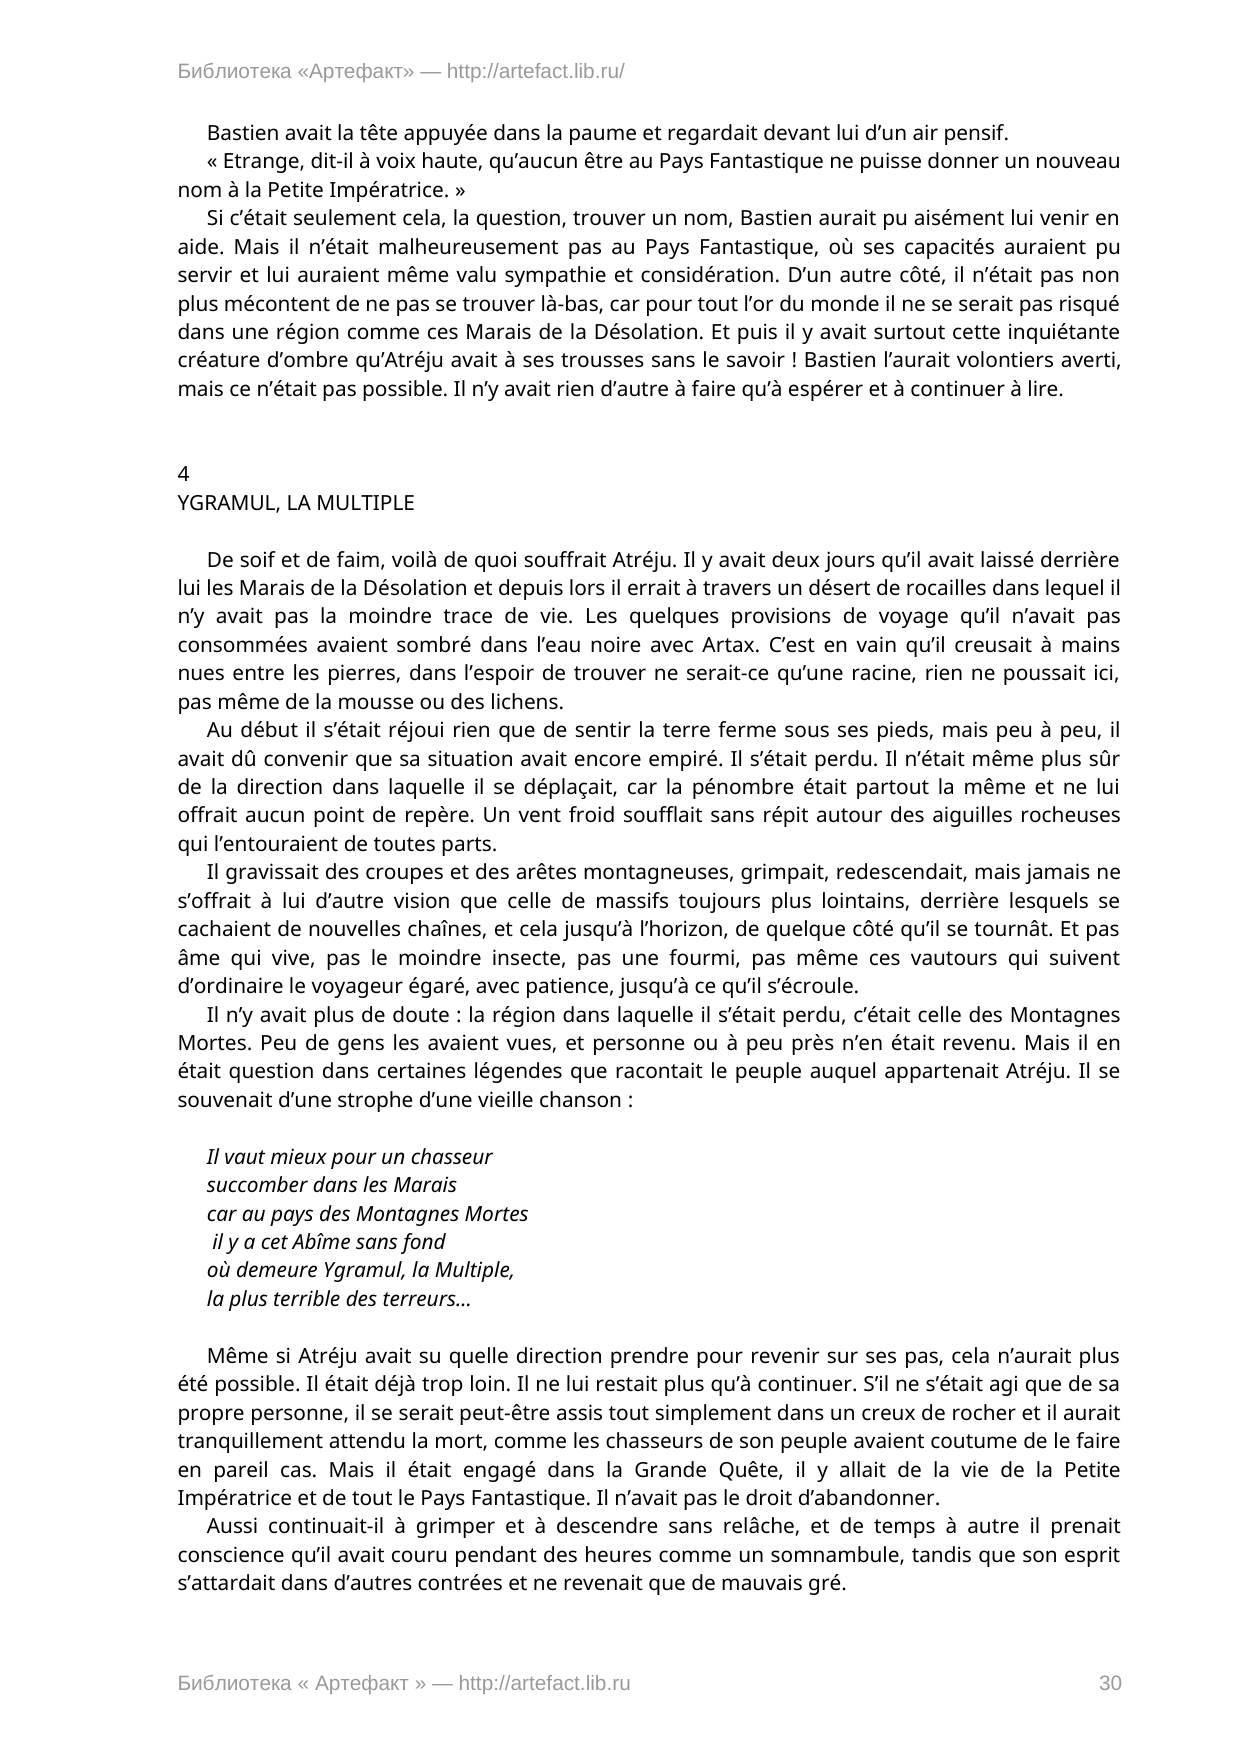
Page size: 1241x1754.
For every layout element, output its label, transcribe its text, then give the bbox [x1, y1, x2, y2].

text il y a cet Abîme sans fond [177, 1227, 1122, 1256]
text Au début il s’était réjoui rien que de sentir la terre ferme sous ses pieds, mais peu à peu, il avait dû convenir que sa situation avait encore empiré. Il s’était perdu. Il n’était même plus sûr de la direction dans laquelle il se déplaçait, car la pénombre était partout la même et ne lui offrait aucun point de repère. Un vent froid soufflait sans répit autour des aiguilles rocheuses qui l’entouraient de toutes parts. [177, 715, 1122, 857]
subtitle YGRAMUL, LA MULTIPLE [177, 488, 1122, 516]
text De soif et de faim, voilà de quoi souffrait Atréju. Il y avait deux jours qu’il avait laissé derrière lui les Marais de la Désolation et depuis lors il errait à travers un désert de rocailles dans lequel il n’y avait pas la moindre trace de vie. Les quelques provisions de voyage qu’il n’avait pas consommées avaient sombré dans l’eau noire avec Artax. C’est en vain qu’il creusait à mains nues entre les pierres, dans l’espoir de trouver ne serait-ce qu’une racine, rien ne poussait ici, pas même de la mousse ou des lichens. [177, 545, 1122, 715]
text Aussi continuait-il à grimper et à descendre sans relâche, et de temps à autre il prenait conscience qu’il avait couru pendant des heures comme un somnambule, tandis que son esprit s’attardait dans d’autres contrées et ne revenait que de mauvais gré. [177, 1512, 1122, 1597]
text la plus terrible des terreurs... [177, 1284, 1122, 1312]
text où demeure Ygramul, la Multiple, [177, 1256, 1122, 1284]
text Il vaut mieux pour un chasseur [177, 1142, 1122, 1170]
text succomber dans les Marais [177, 1170, 1122, 1199]
text Même si Atréju avait su quelle direction prendre pour revenir sur ses pas, cela n’aurait plus été possible. Il était déjà trop loin. Il ne lui restait plus qu’à continuer. S’il ne s’était agi que de sa propre personne, il se serait peut-être assis tout simplement dans un creux de rocher et il aurait tranquillement attendu la mort, comme les chasseurs de son peuple avaient coutume de le faire en pareil cas. Mais il était engagé dans la Grande Quête, il y allait de la vie de la Petite Impératrice et de tout le Pays Fantastique. Il n’avait pas le droit d’abandonner. [177, 1341, 1122, 1512]
text car au pays des Montagnes Mortes [177, 1199, 1122, 1227]
text Il n’y avait plus de doute : la région dans laquelle il s’était perdu, c’était celle des Montagnes Mortes. Peu de gens les avaient vues, et personne ou à peu près n’en était revenu. Mais il en était question dans certaines légendes que racontait le peuple auquel appartenait Atréju. Il se souvenait d’une strophe d’une vieille chanson : [177, 1000, 1122, 1113]
text « Etrange, dit-il à voix haute, qu’aucun être au Pays Fantastique ne puisse donner un nouveau nom à la Petite Impératrice. » [177, 147, 1122, 203]
text Bastien avait la tête appuyée dans la paume et regardait devant lui d’un air pensif. [177, 118, 1122, 147]
subtitle 4 [177, 402, 1122, 488]
text Si c’était seulement cela, la question, trouver un nom, Bastien aurait pu aisément lui venir en aide. Mais il n’était malheureusement pas au Pays Fantastique, où ses capacités auraient pu servir et lui auraient même valu sympathie et considération. D’un autre côté, il n’était pas non plus mécontent de ne pas se trouver là-bas, car pour tout l’or du monde il ne se serait pas risqué dans une région comme ces Marais de la Désolation. Et puis il y avait surtout cette inquiétante créature d’ombre qu’Atréju avait à ses trousses sans le savoir ! Bastien l’aurait volontiers averti, mais ce n’était pas possible. Il n’y avait rien d’autre à faire qu’à espérer et à continuer à lire. [177, 203, 1122, 402]
text Il gravissait des croupes et des arêtes montagneuses, grimpait, redescendait, mais jamais ne s’offrait à lui d’autre vision que celle de massifs toujours plus lointains, derrière lesquels se cachaient de nouvelles chaînes, et cela jusqu’à l’horizon, de quelque côté qu’il se tournât. Et pas âme qui vive, pas le moindre insecte, pas une fourmi, pas même ces vautours qui suivent d’ordinaire le voyageur égaré, avec patience, jusqu’à ce qu’il s’écroule. [177, 857, 1122, 1000]
